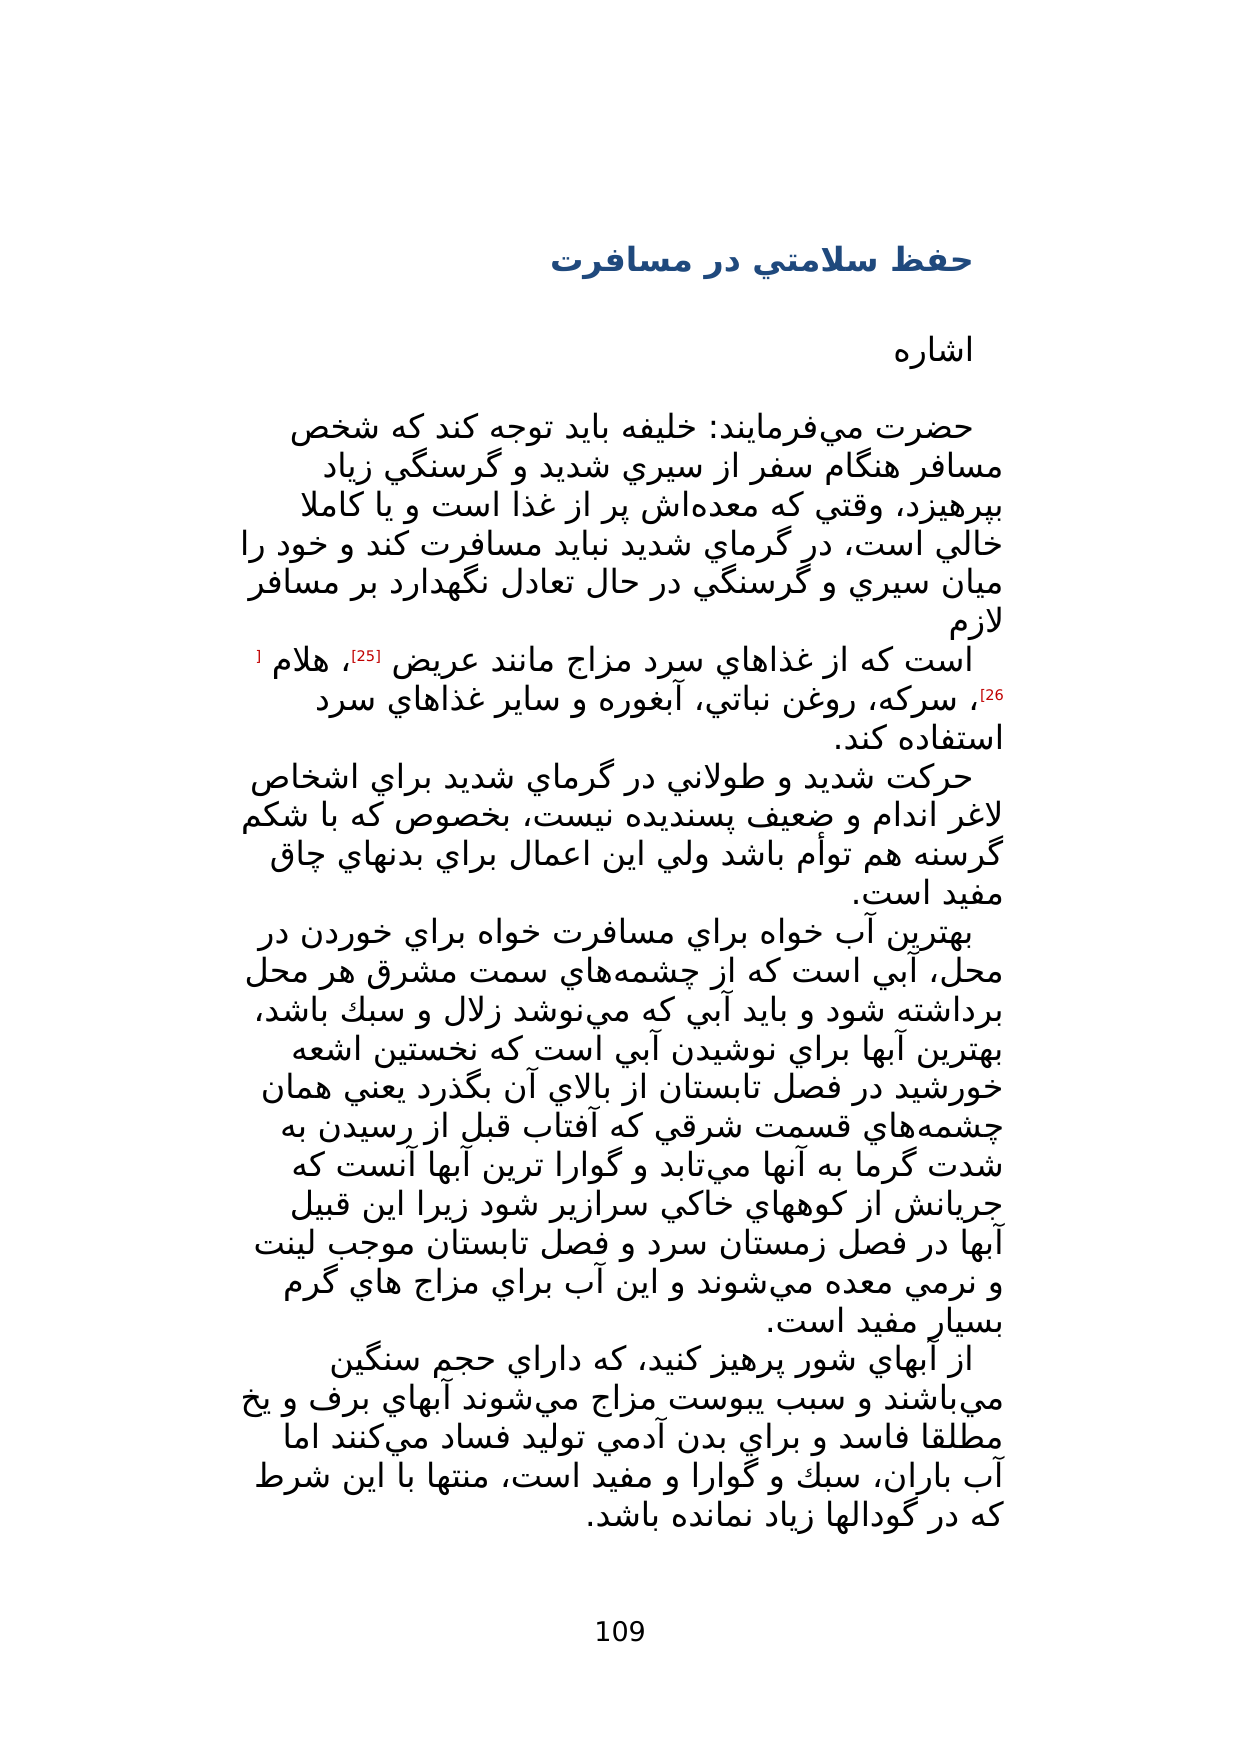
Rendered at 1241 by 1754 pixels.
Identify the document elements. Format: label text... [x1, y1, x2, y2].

text حضرت مي‌فرمايند: خليفه بايد توجه كند كه شخص مسافر هنگام سفر از سيري شديد و گرسنگي زياد بپرهيزد، وقتي كه معده‌اش پر از غذا است و يا كاملا خالي است، در گرماي شديد نبايد مسافرت كند و خود را ميان سيري و گرسنگي در حال تعادل نگهدارد بر مسافر لازم [236, 407, 1004, 641]
text از آبهاي شور پرهيز كنيد، كه داراي حجم سنگين مي‌باشند و سبب يبوست مزاج مي‌شوند آبهاي برف و يخ مطلقا فاسد و براي بدن آدمي توليد فساد مي‌كنند اما آب باران، سبك و گوارا و مفيد است، منتها با اين شرط كه در گودالها زياد نمانده باشد. [236, 1340, 1004, 1534]
subtitle حفظ سلامتي در مسافرت [236, 241, 1004, 279]
text است كه از غذاهاي سرد مزاج مانند عريض [25]، هلام [26]، سركه، روغن نباتي، آبغوره و ساير غذاهاي سرد استفاده كند. [236, 641, 1004, 757]
text اشاره [236, 330, 1004, 369]
text حركت شديد و طولاني در گرماي شديد براي اشخاص لاغر اندام و ضعيف پسنديده نيست، بخصوص كه با شكم گرسنه هم توأم باشد ولي اين اعمال براي بدنهاي چاق مفيد است. [236, 757, 1004, 912]
text بهترين آب خواه براي مسافرت خواه براي خوردن در محل، آبي است كه از چشمه‌هاي سمت مشرق هر محل برداشته شود و بايد آبي كه مي‌نوشد زلال و سبك باشد، بهترين آبها براي نوشيدن آبي است كه نخستين اشعه خورشيد در فصل تابستان از بالاي آن بگذرد يعني همان چشمه‌هاي قسمت شرقي كه آفتاب قبل از رسيدن به شدت گرما به آنها مي‌تابد و گوارا ترين آبها آنست كه جريانش از كوههاي خاكي سرازير شود زيرا اين قبيل آبها در فصل زمستان سرد و فصل تابستان موجب لينت و نرمي معده مي‌شوند و اين آب براي مزاج هاي گرم بسيار مفيد است. [236, 912, 1004, 1340]
